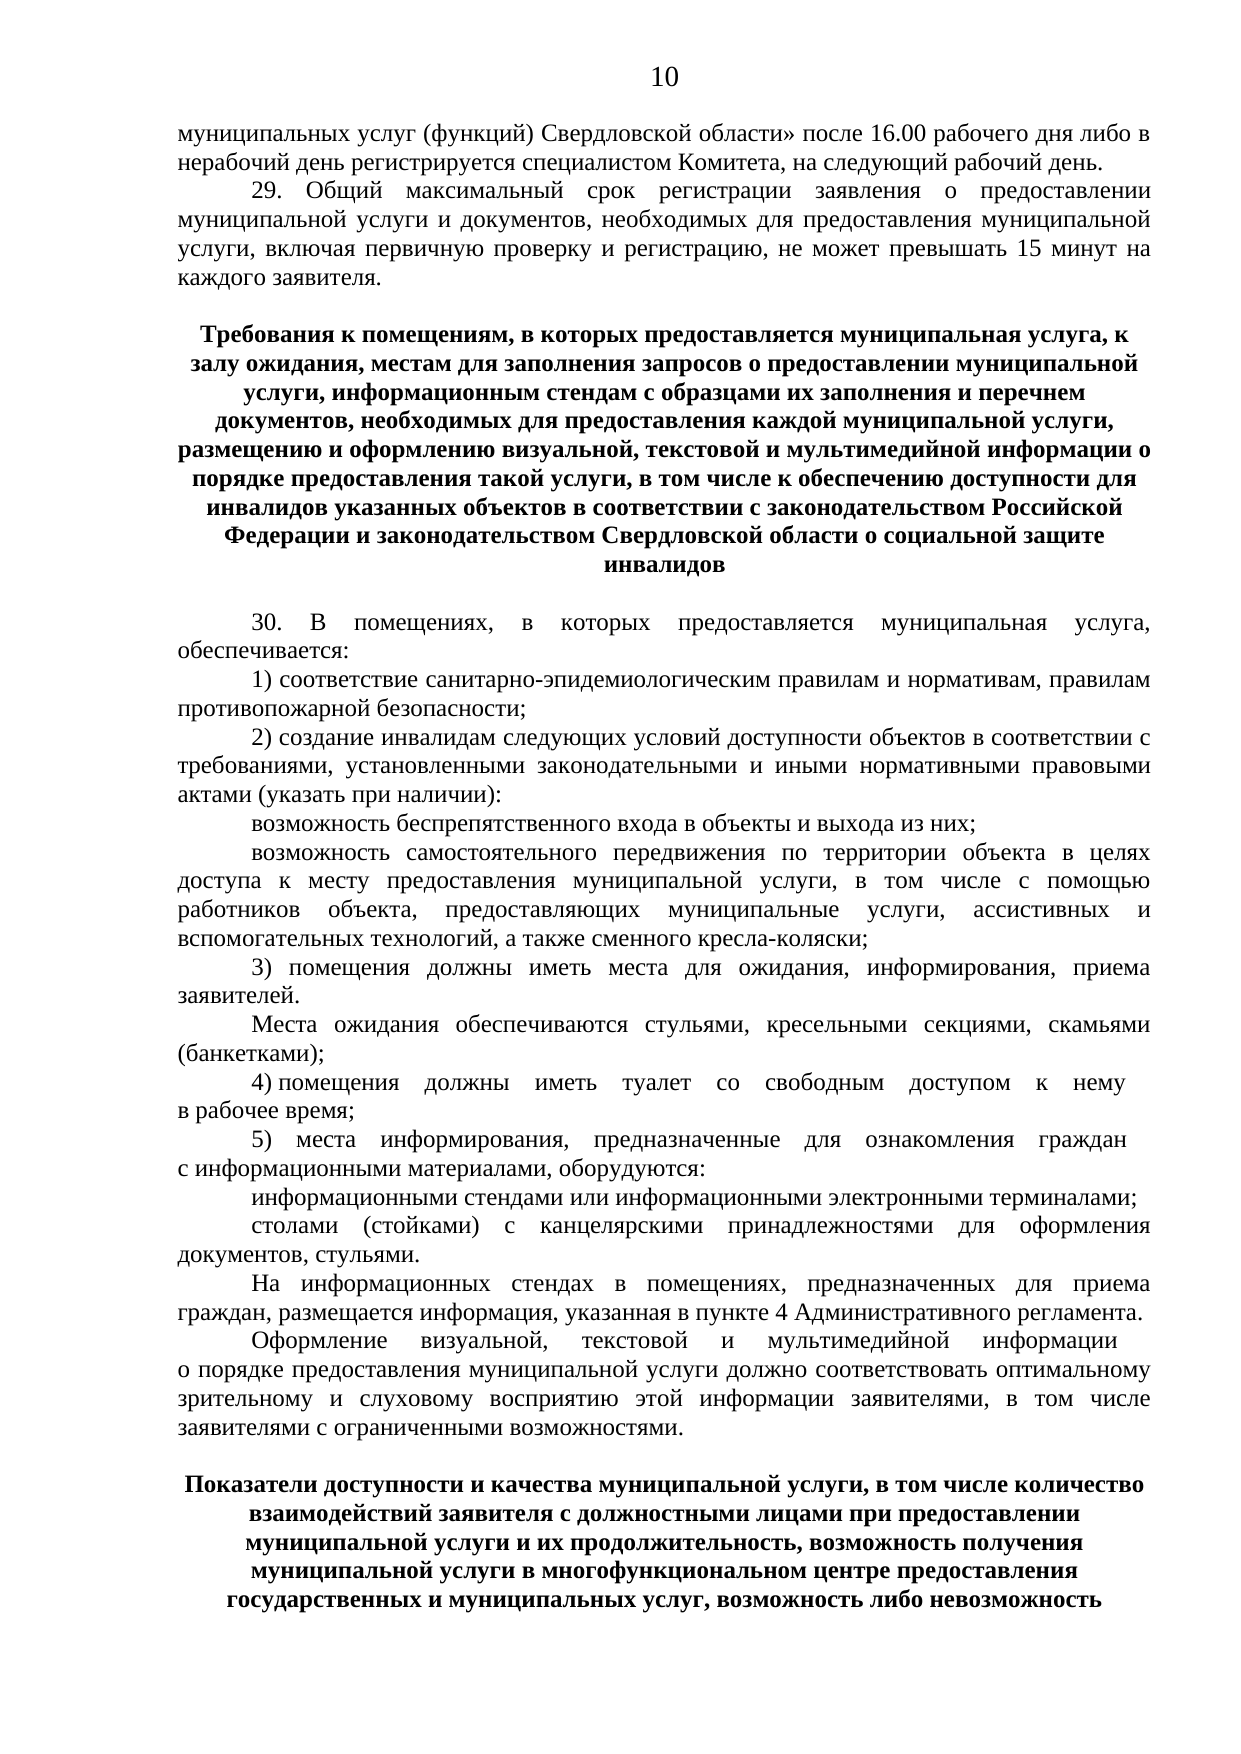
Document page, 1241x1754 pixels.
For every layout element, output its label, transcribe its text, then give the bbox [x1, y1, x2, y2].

text 29. Общий максимальный срок регистрации заявления о предоставлении муниципальной услуги и документов, необходимых для предоставления муниципальной услуги, включая первичную проверку и регистрацию, не может превышать 15 минут на каждого заявителя. [177, 176, 1152, 291]
text 5) места информирования, предназначенные для ознакомления граждан с информационными материалами, оборудуются: [177, 1124, 1152, 1182]
text Оформление визуальной, текстовой и мультимедийной информации о порядке предоставления муниципальной услуги должно соответствовать оптимальному зрительному и слуховому восприятию этой информации заявителями, в том числе заявителями с ограниченными возможностями. [177, 1326, 1152, 1441]
text возможность самостоятельного передвижения по территории объекта в целях доступа к месту предоставления муниципальной услуги, в том числе с помощью работников объекта, предоставляющих муниципальные услуги, ассистивных и вспомогательных технологий, а также сменного кресла-коляски; [177, 837, 1152, 952]
text Места ожидания обеспечиваются стульями, кресельными секциями, скамьями (банкетками); [177, 1009, 1152, 1067]
text возможность беспрепятственного входа в объекты и выхода из них; [177, 808, 1152, 837]
text информационными стендами или информационными электронными терминалами; [177, 1182, 1152, 1211]
text 3) помещения должны иметь места для ожидания, информирования, приема заявителей. [177, 952, 1152, 1009]
text столами (стойками) с канцелярскими принадлежностями для оформления документов, стульями. [177, 1211, 1152, 1268]
text На информационных стендах в помещениях, предназначенных для приема граждан, размещается информация, указанная в пункте 4 Административного регламента. [177, 1268, 1152, 1326]
text Требования к помещениям, в которых предоставляется муниципальная услуга, к залу ожидания, местам для заполнения запросов о предоставлении муниципальной услуги, информационным стендам с образцами их заполнения и перечнем документов, необходимых для предоставления каждой муниципальной услуги, размещению и оформлению визуальной, текстовой и мультимедийной информации о порядке предоставления такой услуги, в том числе к обеспечению доступности для инвалидов указанных объектов в соответствии с законодательством Российской Федерации и законодательством Свердловской области о социальной защите инвалидов [177, 319, 1152, 578]
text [177, 118, 1152, 176]
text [177, 1469, 1152, 1613]
text 30. В помещениях, в которых предоставляется муниципальная услуга, обеспечивается: [177, 607, 1152, 664]
text 2) создание инвалидам следующих условий доступности объектов в соответствии с требованиями, установленными законодательными и иными нормативными правовыми актами (указать при наличии): [177, 722, 1152, 808]
text 1) соответствие санитарно-эпидемиологическим правилам и нормативам, правилам противопожарной безопасности; [177, 664, 1152, 722]
text 4) помещения должны иметь туалет со свободным доступом к нему в рабочее время; [177, 1067, 1152, 1124]
